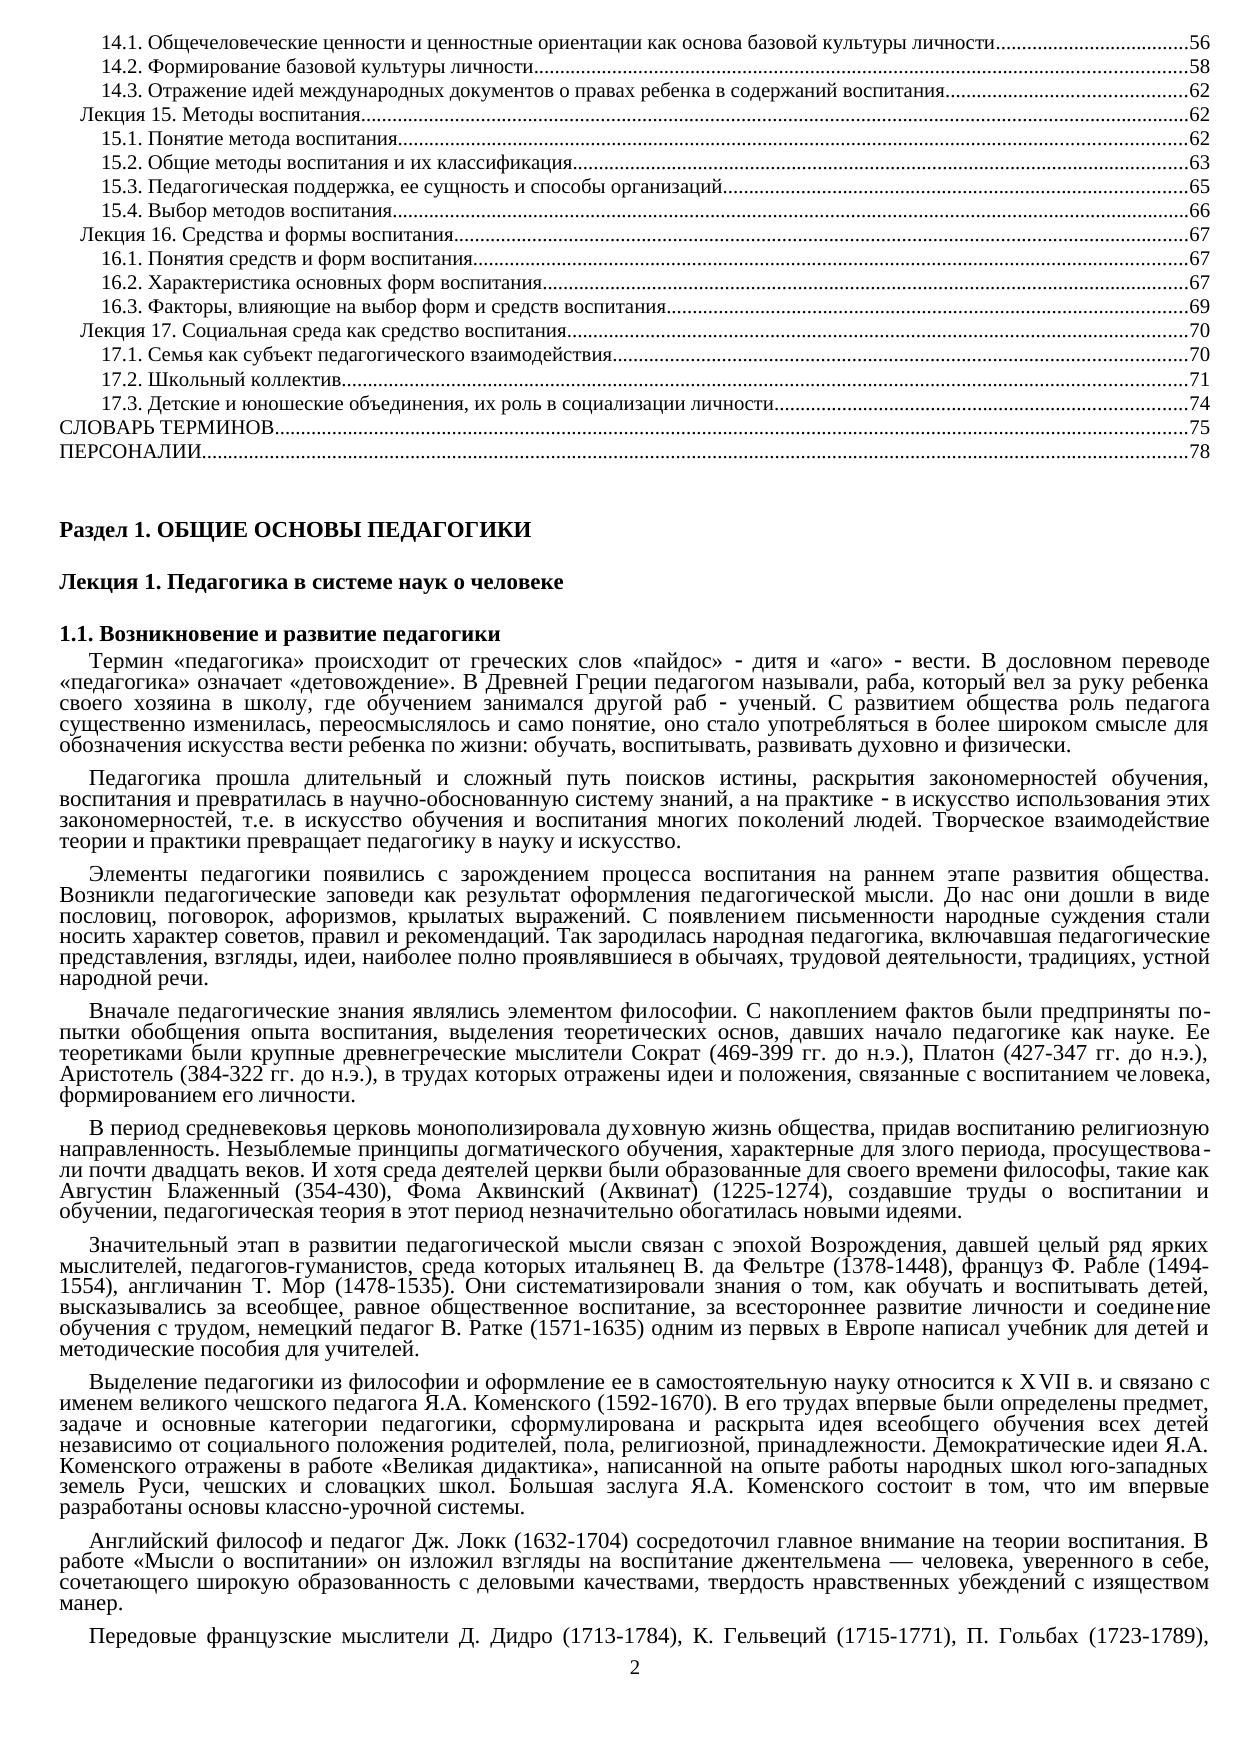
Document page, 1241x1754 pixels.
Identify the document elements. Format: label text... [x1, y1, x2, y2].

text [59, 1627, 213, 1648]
text 14.2. Формирование базовой культуры личности 58 [101, 54, 1211, 78]
text 17.2. Школьный коллектив 71 [101, 366, 1211, 391]
text 17.1. Семья как субъект педагогического взаимодействия 70 [101, 342, 1211, 366]
text Английский философ и педагог Дж. Локк (1632-1704) сосредоточил главное внимание на теории воспитания. В работе «Мысли о воспитании» он изложил взгляды на воспитание джентельмена — человека, уверенного в себе, сочетающего широкую образованность с деловыми качествами, твердость нравственных убеждений с изяществом манер. [59, 1531, 1211, 1615]
text Элементы педагогики появились с зарождением процесса воспитания на раннем этапе развития общества. Возникли педагогические заповеди как результат оформления педагогической мысли. До нас они дошли в виде пословиц, поговорок, афоризмов, крылатых выражений. С появлением письменности народные суждения стали носить характер советов, правил и рекомендаций. Так зародилась народная педагогика, включавшая педагогические представления, взгляды, идеи, наиболее полно проявлявшиеся в обычаях, трудовой деятельности, традициях, устной народной речи. [59, 865, 1211, 990]
subtitle 1.1. Возникновение и развитие педагогики [59, 625, 1211, 646]
text Значительный этап в развитии педагогической мысли связан с эпохой Возрождения, давшей целый ряд ярких мыслителей, педагогов-гуманистов, среда которых итальянец В. да Фельтре (1378-1448), француз Ф. Рабле (1494-1554), англичанин Т. Мор (1478-1535). Они систематизировали знания о том, как обучать и воспитывать детей, высказывались за всеобщее, равное общественное воспитание, за всестороннее развитие личности и соединение обучения с трудом, немецкий педагог В. Ратке (1571-1635) одним из первых в Европе написал учебник для детей и методические пособия для учителей. [59, 1236, 1211, 1361]
text 16.3. Факторы, влияющие на выбор форм и средств воспитания 69 [101, 294, 1211, 318]
text 15.3. Педагогическая поддержка, ее сущность и способы организаций 65 [101, 174, 1211, 198]
text Педагогика прошла длительный и сложный путь поисков истины, раскрытия закономерностей обучения, воспитания и превратилась в научно-обоснованную систему знаний, а на практике в искусство использования этих закономерностей, т.е. в искусство обучения и воспитания многих поколений людей. Творческое взаимодействие теории и практики превращает педагогику в науку и искусство. [59, 769, 1211, 852]
text Термин «педагогика» происходит от греческих слов «пайдос» дитя и «аго» вести. В дословном переводе «педагогика» означает «детовождение». В Древней Греции педагогом называли, раба, который вел за руку ребенка своего хозяина в школу, где обучением занимался другой раб ученый. С развитием общества роль педагога существенно изменилась, переосмыслялось и само понятие, оно стало употребляться в более широком смысле для обозначения искусства вести ребенка по жизни: обучать, воспитывать, развивать духовно и физически. [59, 652, 1211, 756]
text СЛОВАРЬ ТЕРМИНОВ 75 [59, 414, 1211, 439]
text 15.2. Общие методы воспитания и их классификация 63 [101, 150, 1211, 174]
text Вначале педагогические знания являлись элементом философии. С накоплением фактов были предприняты попытки обобщения опыта воспитания, выделения теоретических основ, давших начало педагогике как науке. Ее теоретиками были крупные древнегреческие мыслители Сократ (469-399 гг. до н.э.), Платон (427-347 гг. до н.э.), Аристотель (384-322 гг. до н.э.), в трудах которых отражены идеи и положения, связанные с воспитанием человека, формированием его личности. [59, 1002, 1211, 1106]
text 15.4. Выбор методов воспитания 66 [101, 198, 1211, 222]
text 17.3. Детские и юношеские объединения, их роль в социализации личности 74 [101, 391, 1211, 414]
text 16.2. Характеристика основных форм воспитания 67 [101, 270, 1211, 294]
text Лекция 16. Средства и формы воспитания 67 [80, 222, 1211, 246]
text ПЕРСОНАЛИИ 78 [59, 439, 1211, 463]
text 14.1. Общечеловеческие ценности и ценностные ориентации как основа базовой культуры личности 56 [101, 29, 1211, 54]
text В период средневековья церковь монополизировала духовную жизнь общества, придав воспитанию религиозную направленность. Незыблемые принципы догматического обучения, характерные для злого периода, просуществовали почти двадцать веков. И хотя среда деятелей церкви были образованные для своего времени философы, такие как Августин Блаженный (354-430), Фома Аквинский (Аквинат) (1225-1274), создавшие труды о воспитании и обучении, педагогическая теория в этот период незначительно обогатилась новыми идеями. [59, 1119, 1211, 1223]
subtitle Лекция 1. Педагогика в системе наук о человеке [59, 573, 1211, 594]
text 16.1. Понятия средств и форм воспитания 67 [101, 246, 1211, 270]
text 15.1. Понятие метода воспитания 62 [101, 126, 1211, 150]
subtitle Раздел 1. ОБЩИЕ ОСНОВЫ ПЕДАГОГИКИ [59, 521, 1211, 542]
text Лекция 15. Методы воспитания 62 [80, 102, 1211, 126]
text Выделение педагогики из философии и оформление ее в самостоятельную науку относится к ХVII в. и связано с именем великого чешского педагога Я.А. Коменского (1592-1670). В его трудах впервые были определены предмет, задаче и основные категории педагогики, сформулирована и раскрыта идея всеобщего обучения всех детей независимо от социального положения родителей, пола, религиозной, принадлежности. Демократические идеи Я.А. Коменского отражены в работе «Великая дидактика», написанной на опыте работы народных школ юго-западных земель Руси, чешских и словацких школ. Большая заслуга Я.А. Коменского состоит в том, что им впервые разработаны основы классно-урочной системы. [59, 1373, 1211, 1519]
text Лекция 17. Социальная среда как средство воспитания 70 [80, 318, 1211, 342]
text 14.3. Отражение идей международных документов о правах ребенка в содержаний воспитания 62 [101, 78, 1211, 102]
